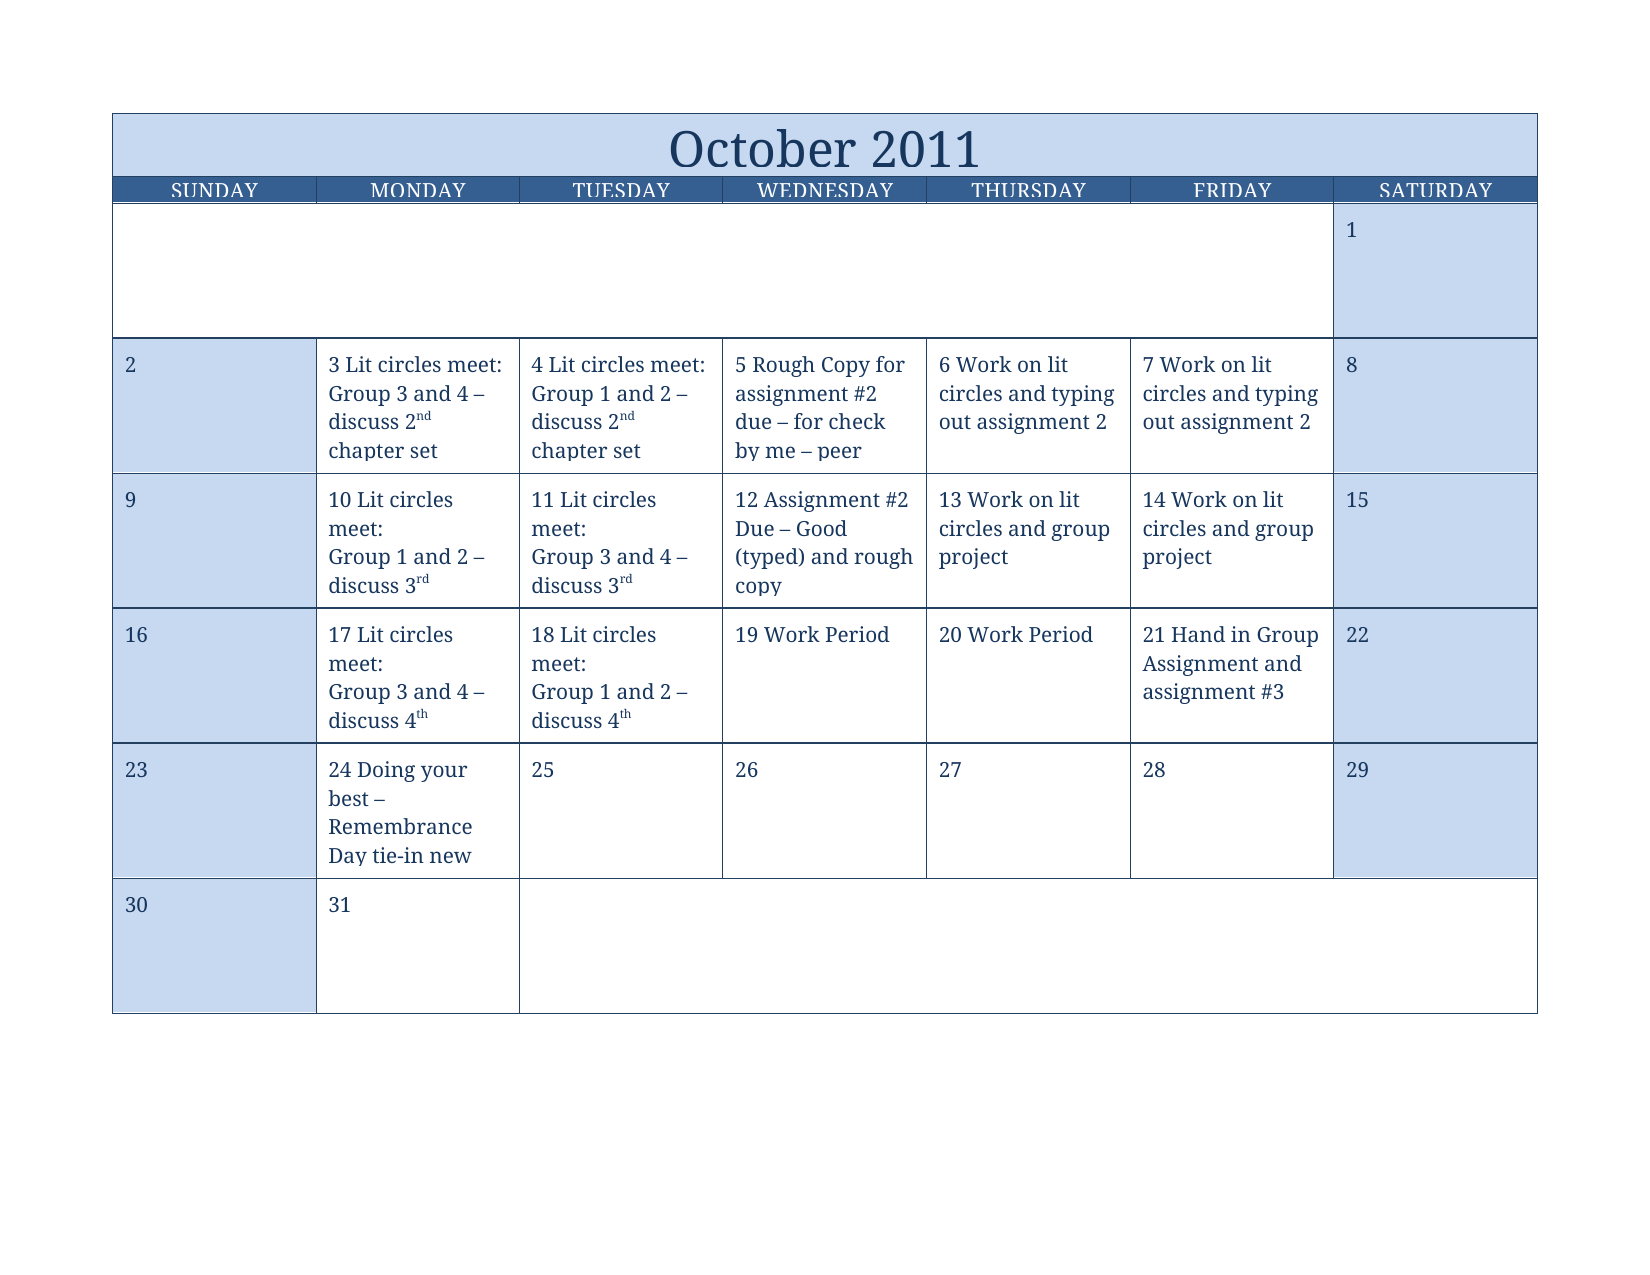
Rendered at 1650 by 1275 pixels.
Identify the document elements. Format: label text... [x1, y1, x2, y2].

table_cell 29 [1334, 744, 1537, 877]
table_cell 26 [723, 744, 926, 877]
table_cell 8 [1334, 339, 1537, 472]
table_cell 30 [113, 879, 316, 1012]
table_cell [520, 879, 1537, 1012]
table_cell 7 Work on lit circles and typing out assignment 2 [1131, 339, 1333, 472]
table_cell 12 Assignment #2 Due – Good (typed) and rough copy Group project! [723, 474, 926, 607]
table_cell [113, 204, 1333, 337]
table_cell Tuesday [520, 177, 722, 202]
table_cell 19 Work Period [723, 609, 926, 742]
table_cell Monday [317, 177, 519, 202]
table_cell 21 Hand in Group Assignment and assignment #3 [1131, 609, 1333, 742]
table_cell 10 Lit circles meet: Group 1 and 2 – discuss 3rd chapter set Others read next chapter set [317, 474, 519, 607]
table_cell 25 [520, 744, 722, 877]
table_cell 14 Work on lit circles and group project [1131, 474, 1333, 607]
table_cell Saturday [1334, 177, 1537, 202]
table_cell 2 [113, 339, 316, 472]
table_cell 18 Lit circles meet: Group 1 and 2 – discuss 4th chapter set hand in folders [520, 609, 722, 742]
table_cell 17 Lit circles meet: Group 3 and 4 – discuss 4th chapter set Hand in folders Assignment #3 [317, 609, 519, 742]
table_cell 3 Lit circles meet: Group 3 and 4 – discuss 2nd chapter set Others read next chapter set [317, 339, 519, 472]
table_cell 28 [1131, 744, 1333, 877]
table_cell 13 Work on lit circles and group project [927, 474, 1130, 607]
table_cell 23 [113, 744, 316, 877]
table_cell 11 Lit circles meet: Group 3 and 4 – discuss 3rd chapter set Others read next chapter set [520, 474, 722, 607]
table_cell Wednesday [723, 177, 926, 202]
table_cell 1 [1334, 204, 1537, 337]
table_cell Sunday [113, 177, 316, 202]
table_cell 15 [1334, 474, 1537, 607]
table_cell 31 [317, 879, 519, 1012]
table_cell 4 Lit circles meet: Group 1 and 2 – discuss 2nd chapter set Continue reading next chapter set [520, 339, 722, 472]
table_cell 24 Doing your best – Remembrance Day tie-in new unit Poem: Please Wear a Poppy [317, 744, 519, 877]
table_header October 2011 [113, 114, 1537, 176]
table_cell 5 Rough Copy for assignment #2 due – for check by me – peer editing today [723, 339, 926, 472]
table_cell 20 Work Period [927, 609, 1130, 742]
table_cell 16 [113, 609, 316, 742]
table_cell 6 Work on lit circles and typing out assignment 2 [927, 339, 1130, 472]
table_cell 9 [113, 474, 316, 607]
table_cell 22 [1334, 609, 1537, 742]
table_cell Friday [1131, 177, 1333, 202]
table_cell 27 [927, 744, 1130, 877]
table_cell Thursday [927, 177, 1130, 202]
